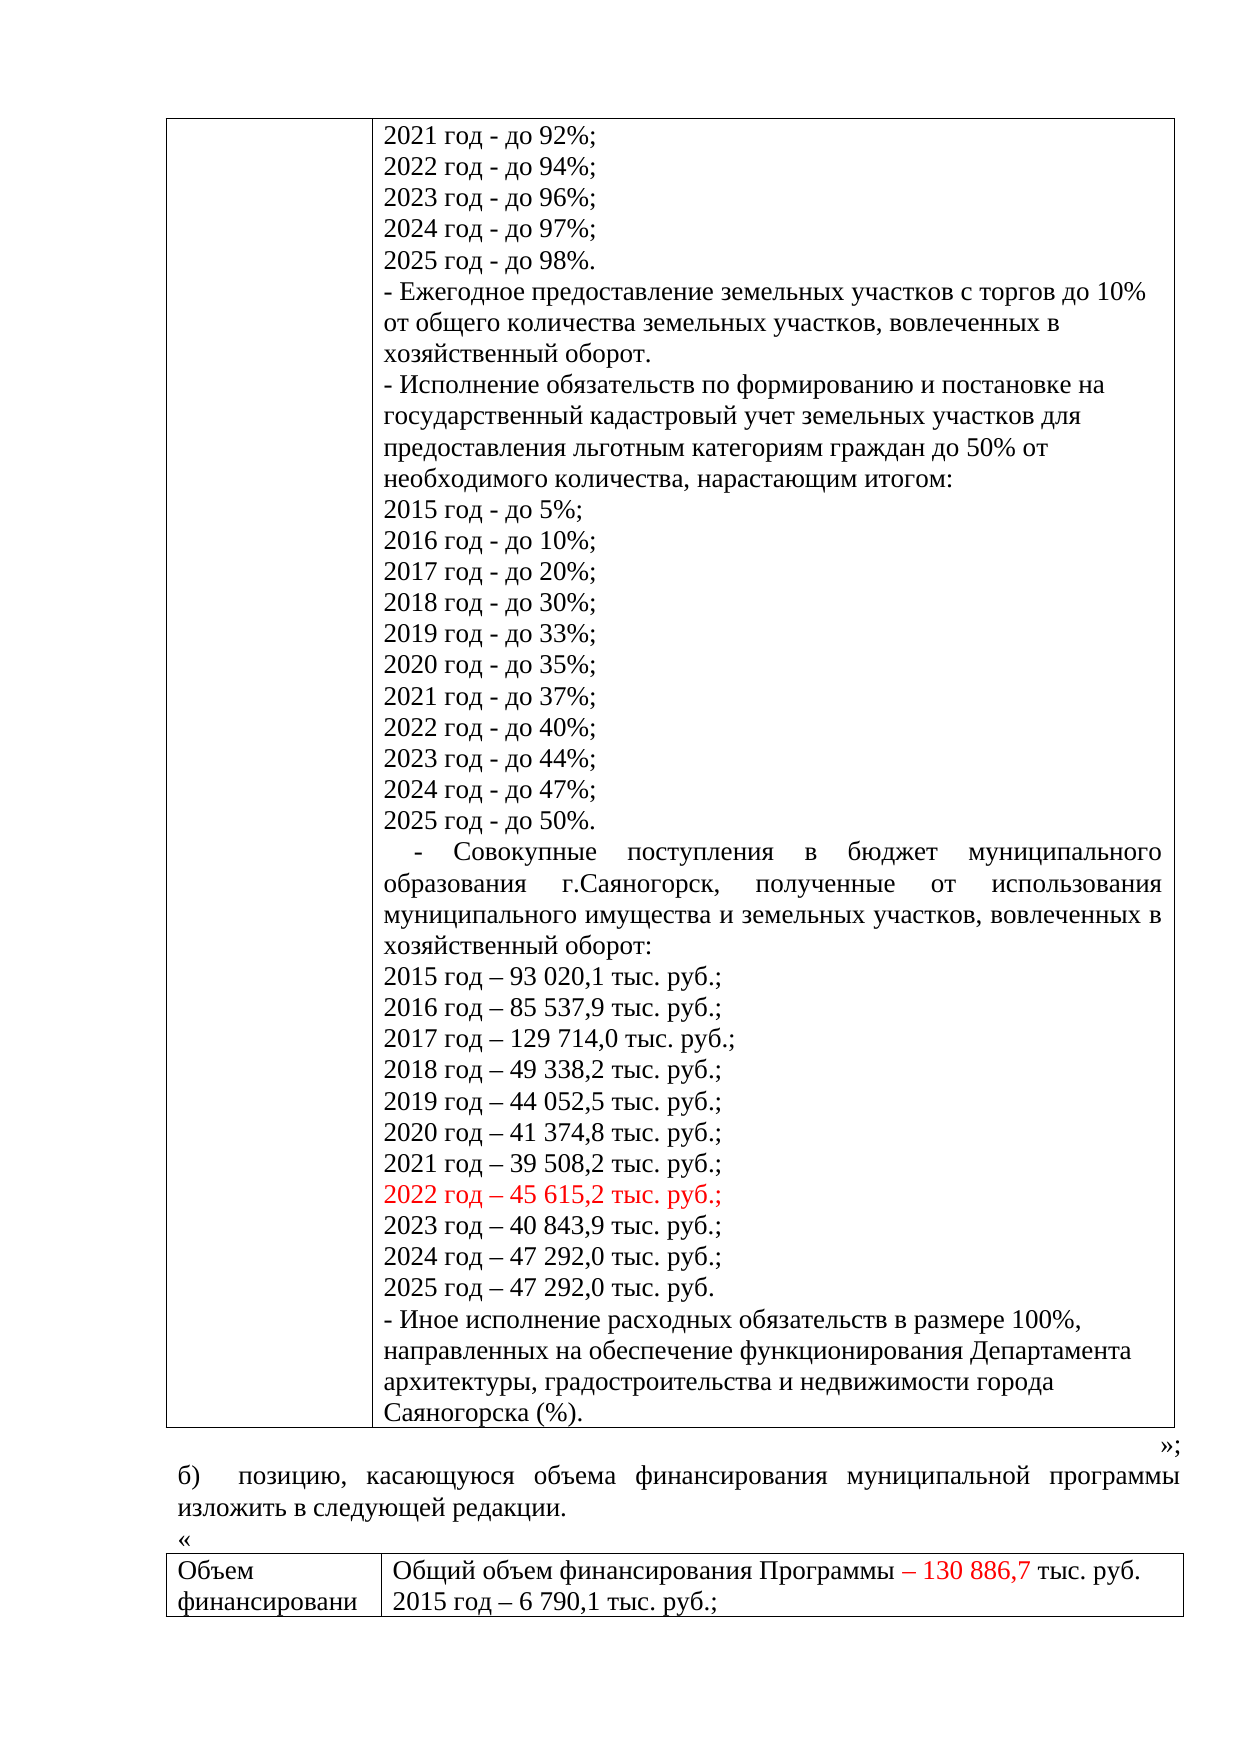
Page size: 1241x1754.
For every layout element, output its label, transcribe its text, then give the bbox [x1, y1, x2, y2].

text б) позицию, касающуюся объема финансирования муниципальной программы изложить в следующей редакции. [177, 1459, 1181, 1522]
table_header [373, 119, 1174, 1427]
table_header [167, 119, 372, 1427]
text »; [177, 1428, 1181, 1459]
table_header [382, 1554, 1183, 1616]
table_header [167, 1554, 381, 1616]
text « [177, 1522, 1181, 1553]
